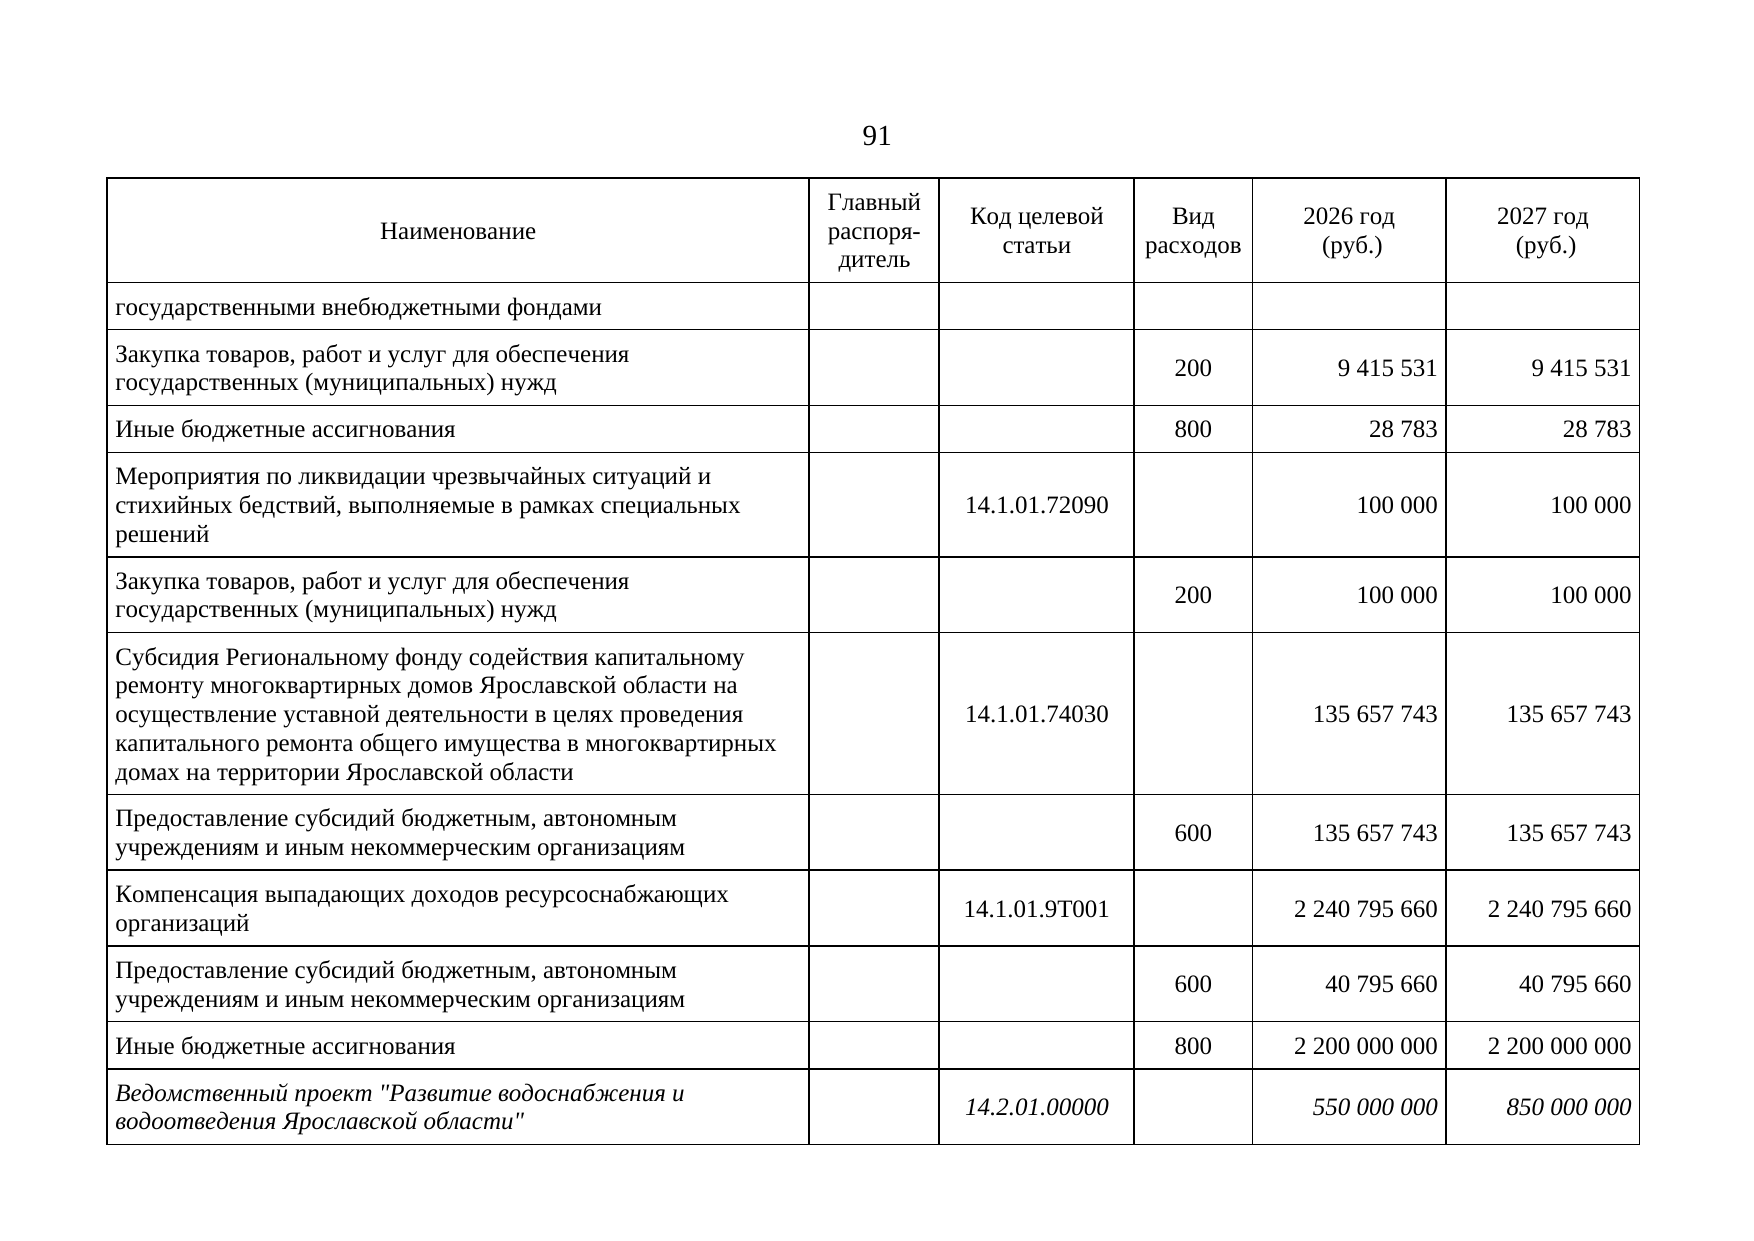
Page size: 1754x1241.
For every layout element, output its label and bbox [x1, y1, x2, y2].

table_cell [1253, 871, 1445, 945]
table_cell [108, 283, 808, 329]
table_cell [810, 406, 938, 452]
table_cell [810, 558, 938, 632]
table_header [108, 179, 808, 282]
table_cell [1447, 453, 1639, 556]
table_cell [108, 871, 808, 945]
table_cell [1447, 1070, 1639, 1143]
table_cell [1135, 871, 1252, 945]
table_header [1253, 179, 1445, 282]
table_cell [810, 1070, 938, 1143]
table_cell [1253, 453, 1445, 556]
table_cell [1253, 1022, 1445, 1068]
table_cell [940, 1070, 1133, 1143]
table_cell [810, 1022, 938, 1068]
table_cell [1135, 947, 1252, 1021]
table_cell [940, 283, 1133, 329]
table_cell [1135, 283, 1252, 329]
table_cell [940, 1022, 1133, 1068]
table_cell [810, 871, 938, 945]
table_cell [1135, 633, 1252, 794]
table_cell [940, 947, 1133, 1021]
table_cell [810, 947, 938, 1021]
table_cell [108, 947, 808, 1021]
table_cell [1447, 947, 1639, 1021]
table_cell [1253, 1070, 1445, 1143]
table_header [1135, 179, 1252, 282]
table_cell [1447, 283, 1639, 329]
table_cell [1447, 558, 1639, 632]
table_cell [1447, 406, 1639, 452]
table_header [810, 179, 938, 282]
table_header [1447, 179, 1639, 282]
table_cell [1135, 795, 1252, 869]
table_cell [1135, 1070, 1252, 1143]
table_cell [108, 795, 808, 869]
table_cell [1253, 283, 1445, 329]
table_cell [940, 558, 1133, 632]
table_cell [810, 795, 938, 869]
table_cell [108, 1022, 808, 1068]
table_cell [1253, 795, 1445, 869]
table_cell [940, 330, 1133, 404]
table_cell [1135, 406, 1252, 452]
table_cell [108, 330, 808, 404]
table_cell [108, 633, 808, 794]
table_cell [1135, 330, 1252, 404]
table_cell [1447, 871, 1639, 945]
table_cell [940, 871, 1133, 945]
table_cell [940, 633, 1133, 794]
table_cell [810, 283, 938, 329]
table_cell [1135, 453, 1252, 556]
table_header [940, 179, 1133, 282]
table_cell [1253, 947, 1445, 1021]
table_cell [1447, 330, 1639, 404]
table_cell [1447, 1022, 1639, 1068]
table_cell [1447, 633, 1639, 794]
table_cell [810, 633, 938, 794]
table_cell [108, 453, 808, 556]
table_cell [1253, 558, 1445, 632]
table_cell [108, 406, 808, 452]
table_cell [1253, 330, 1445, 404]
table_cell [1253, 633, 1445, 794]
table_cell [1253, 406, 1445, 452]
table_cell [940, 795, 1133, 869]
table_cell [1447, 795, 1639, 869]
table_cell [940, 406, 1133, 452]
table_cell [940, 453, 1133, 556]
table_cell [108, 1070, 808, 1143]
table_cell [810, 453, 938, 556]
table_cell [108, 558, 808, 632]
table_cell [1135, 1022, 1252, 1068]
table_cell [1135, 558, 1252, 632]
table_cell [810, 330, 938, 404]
